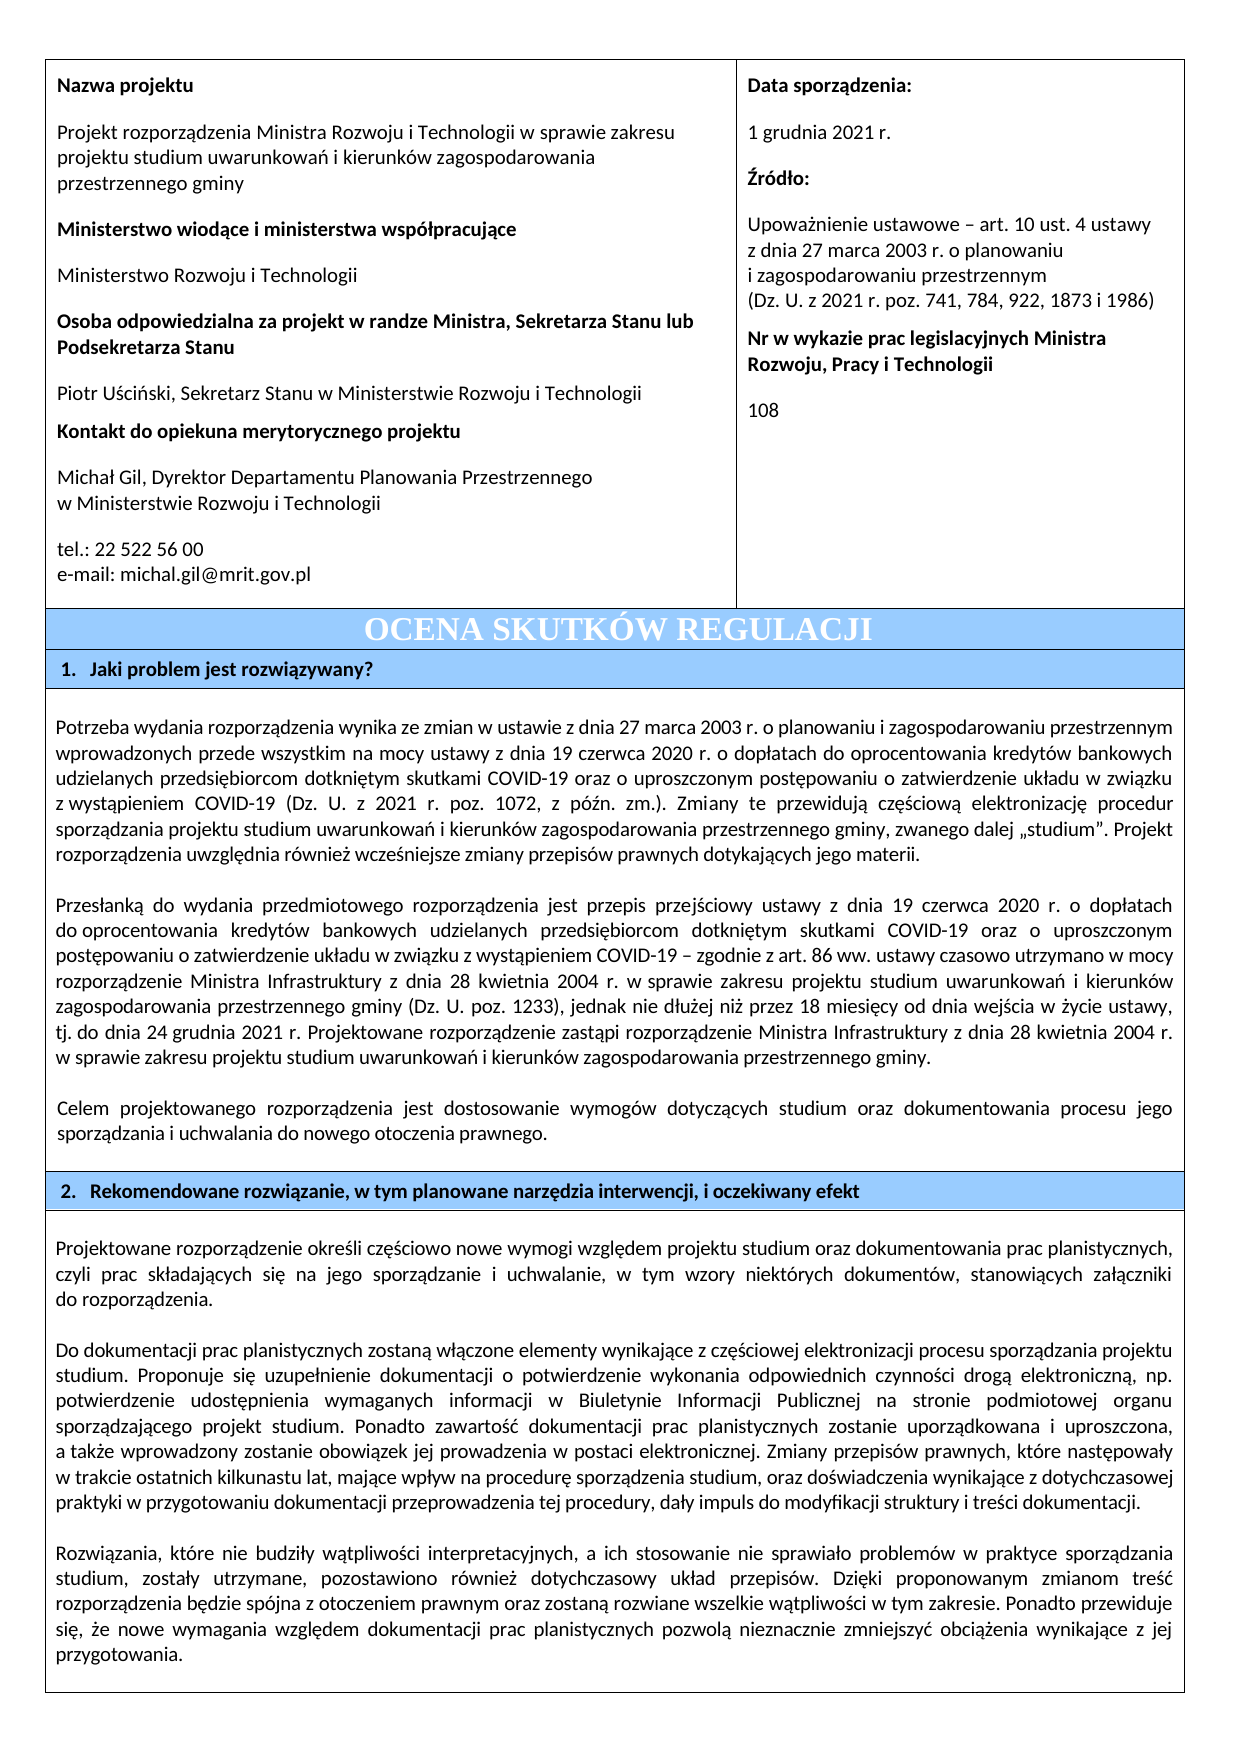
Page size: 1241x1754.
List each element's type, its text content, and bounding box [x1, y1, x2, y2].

table_cell Rekomendowane rozwiązanie, w tym planowane narzędzia interwencji, i oczekiwany efekt [46, 1172, 1184, 1209]
table_header Nazwa projektu Projekt rozporządzenia Ministra Rozwoju i Technologii w sprawie zakresu projektu studium uwarunkowań i kierunków zagospodarowania przestrzennego gminy Ministerstwo wiodące i ministerstwa współpracujące Ministerstwo Rozwoju i Technologii Osoba odpowiedzialna za projekt w randze Ministra, Sekretarza Stanu lub Podsekretarza Stanu Piotr Uściński, Sekretarz Stanu w Ministerstwie Rozwoju i Technologii Kontakt do opiekuna merytorycznego projektu Michał Gil, Dyrektor Departamentu Planowania Przestrzennego w Ministerstwie Rozwoju i Technologii tel.: 22 522 56 00 e-mail: michal.gil@mrit.gov.pl [46, 60, 736, 608]
table_header Data sporządzenia: 1 grudnia 2021 r. Źródło: Upoważnienie ustawowe – art. 10 ust. 4 ustawy z dnia 27 marca 2003 r. o planowaniu i zagospodarowaniu przestrzennym (Dz. U. z 2021 r. poz. 741, 784, 922, 1873 i 1986) Nr w wykazie prac legislacyjnych Ministra Rozwoju, Pracy i Technologii 108 [737, 60, 1184, 608]
table_cell Potrzeba wydania rozporządzenia wynika ze zmian w ustawie z dnia 27 marca 2003 r. o planowaniu i zagospodarowaniu przestrzennym wprowadzonych przede wszystkim na mocy ustawy z dnia 19 czerwca 2020 r. o dopłatach do oprocentowania kredytów bankowych udzielanych przedsiębiorcom dotkniętym skutkami COVID-19 oraz o uproszczonym postępowaniu o zatwierdzenie układu w związku z wystąpieniem COVID-19 (Dz. U. z 2021 r. poz. 1072, z późn. zm.). Zmiany te przewidują częściową elektronizację procedur sporządzania projektu studium uwarunkowań i kierunków zagospodarowania przestrzennego gminy, zwanego dalej „studium”. Projekt rozporządzenia uwzględnia również wcześniejsze zmiany przepisów prawnych dotykających jego materii. Przesłanką do wydania przedmiotowego rozporządzenia jest przepis przejściowy ustawy z dnia 19 czerwca 2020 r. o dopłatach do oprocentowania kredytów bankowych udzielanych przedsiębiorcom dotkniętym skutkami COVID-19 oraz o uproszczonym postępowaniu o zatwierdzenie układu w związku z wystąpieniem COVID-19 – zgodnie z art. 86 ww. ustawy czasowo utrzymano w mocy rozporządzenie Ministra Infrastruktury z dnia 28 kwietnia 2004 r. w sprawie zakresu projektu studium uwarunkowań i kierunków zagospodarowania przestrzennego gminy (Dz. U. poz. 1233), jednak nie dłużej niż przez 18 miesięcy od dnia wejścia w życie ustawy, tj. do dnia 24 grudnia 2021 r. Projektowane rozporządzenie zastąpi rozporządzenie Ministra Infrastruktury z dnia 28 kwietnia 2004 r. w sprawie zakresu projektu studium uwarunkowań i kierunków zagospodarowania przestrzennego gminy. Celem projektowanego rozporządzenia jest dostosowanie wymogów dotyczących studium oraz dokumentowania procesu jego sporządzania i uchwalania do nowego otoczenia prawnego. [46, 689, 1184, 1171]
table_cell OCENA SKUTKÓW REGULACJI [46, 609, 1184, 649]
table_cell Jaki problem jest rozwiązywany? [46, 650, 1184, 688]
table_cell Projektowane rozporządzenie określi częściowo nowe wymogi względem projektu studium oraz dokumentowania prac planistycznych, czyli prac składających się na jego sporządzanie i uchwalanie, w tym wzory niektórych dokumentów, stanowiących załączniki do rozporządzenia. Do dokumentacji prac planistycznych zostaną włączone elementy wynikające z częściowej elektronizacji procesu sporządzania projektu studium. Proponuje się uzupełnienie dokumentacji o potwierdzenie wykonania odpowiednich czynności drogą elektroniczną, np. potwierdzenie udostępnienia wymaganych informacji w Biuletynie Informacji Publicznej na stronie podmiotowej organu sporządzającego projekt studium. Ponadto zawartość dokumentacji prac planistycznych zostanie uporządkowana i uproszczona, a także wprowadzony zostanie obowiązek jej prowadzenia w postaci elektronicznej. Zmiany przepisów prawnych, które następowały w trakcie ostatnich kilkunastu lat, mające wpływ na procedurę sporządzenia studium, oraz doświadczenia wynikające z dotychczasowej praktyki w przygotowaniu dokumentacji przeprowadzenia tej procedury, dały impuls do modyfikacji struktury i treści dokumentacji. Rozwiązania, które nie budziły wątpliwości interpretacyjnych, a ich stosowanie nie sprawiało problemów w praktyce sporządzania studium, zostały utrzymane, pozostawiono również dotychczasowy układ przepisów. Dzięki proponowanym zmianom treść rozporządzenia będzie spójna z otoczeniem prawnym oraz zostaną rozwiane wszelkie wątpliwości w tym zakresie. Ponadto przewiduje się, że nowe wymagania względem dokumentacji prac planistycznych pozwolą nieznacznie zmniejszyć obciążenia wynikające z jej przygotowania. [46, 1211, 1184, 1692]
